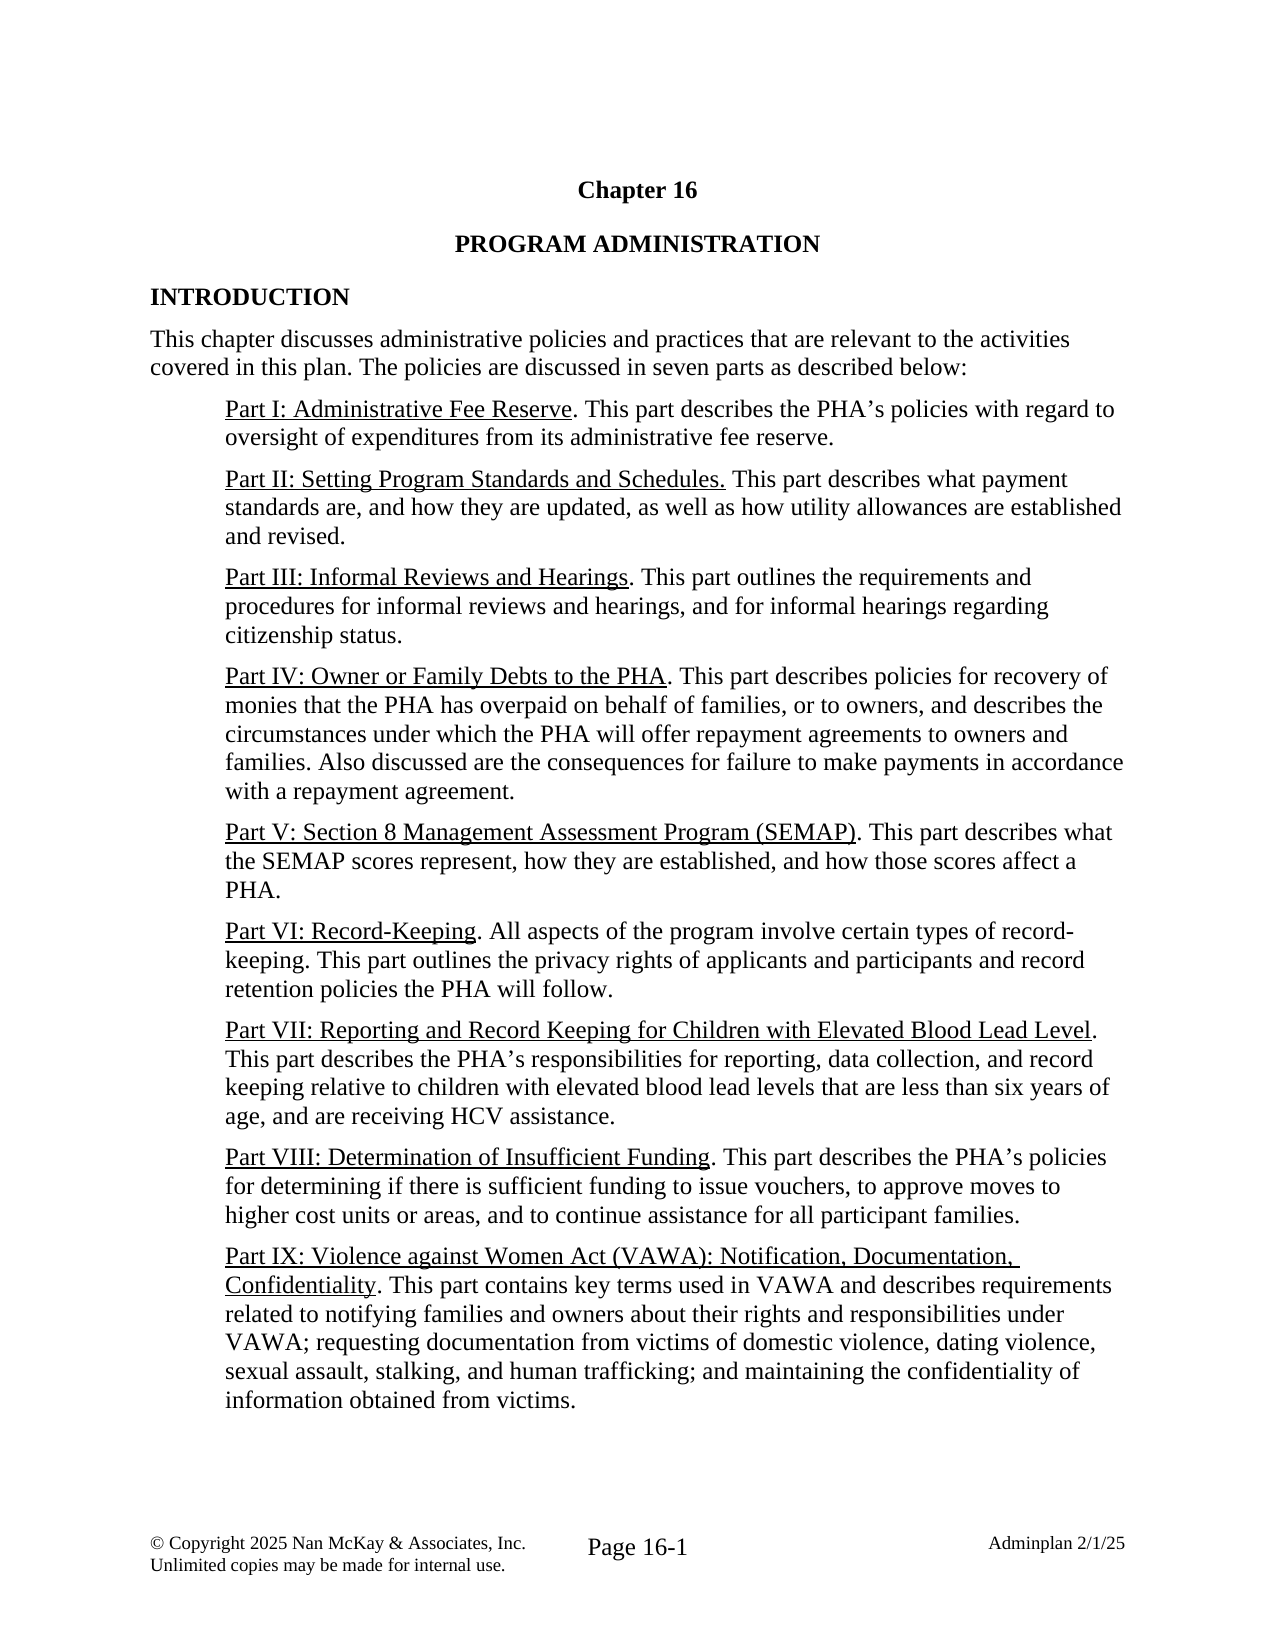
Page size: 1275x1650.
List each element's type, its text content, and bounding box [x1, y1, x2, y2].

text Part II: Setting Program Standards and Schedules. This part describes what payment standards are, and how they are updated, as well as how utility allowances are established and revised. [225, 464, 1125, 550]
text Part III: Informal Reviews and Hearings. This part outlines the requirements and procedures for informal reviews and hearings, and for informal hearings regarding citizenship status. [225, 562, 1125, 649]
text PROGRAM ADMINISTRATION [150, 229, 1125, 257]
text Part V: Section 8 Management Assessment Program (SEMAP). This part describes what the SEMAP scores represent, how they are established, and how those scores affect a PHA. [225, 817, 1125, 904]
text This chapter discusses administrative policies and practices that are relevant to the activities covered in this plan. The policies are discussed in seven parts as described below: [150, 324, 1125, 381]
text Part VIII: Determination of Insufficient Funding. This part describes the PHA’s policies for determining if there is sufficient funding to issue vouchers, to approve moves to higher cost units or areas, and to continue assistance for all participant families. [225, 1142, 1125, 1229]
text Part IV: Owner or Family Debts to the PHA. This part describes policies for recovery of monies that the PHA has overpaid on behalf of families, or to owners, and describes the circumstances under which the PHA will offer repayment agreements to owners and families. Also discussed are the consequences for failure to make payments in accordance with a repayment agreement. [225, 661, 1125, 805]
text Part IX: Violence against Women Act (VAWA): Notification, Documentation, Confidentiality. This part contains key terms used in VAWA and describes requirements related to notifying families and owners about their rights and responsibilities under VAWA; requesting documentation from victims of domestic violence, dating violence, sexual assault, stalking, and human trafficking; and maintaining the confidentiality of information obtained from victims. [225, 1241, 1125, 1414]
text INTRODUCTION [150, 282, 1125, 311]
text Part VI: Record-Keeping. All aspects of the program involve certain types of record-keeping. This part outlines the privacy rights of applicants and participants and record retention policies the PHA will follow. [225, 916, 1125, 1002]
text Part VII: Reporting and Record Keeping for Children with Elevated Blood Lead Level. This part describes the PHA’s responsibilities for reporting, data collection, and record keeping relative to children with elevated blood lead levels that are less than six years of age, and are receiving HCV assistance. [225, 1015, 1125, 1130]
text Chapter 16 [150, 175, 1125, 204]
text Part I: Administrative Fee Reserve. This part describes the PHA’s policies with regard to oversight of expenditures from its administrative fee reserve. [225, 394, 1125, 451]
